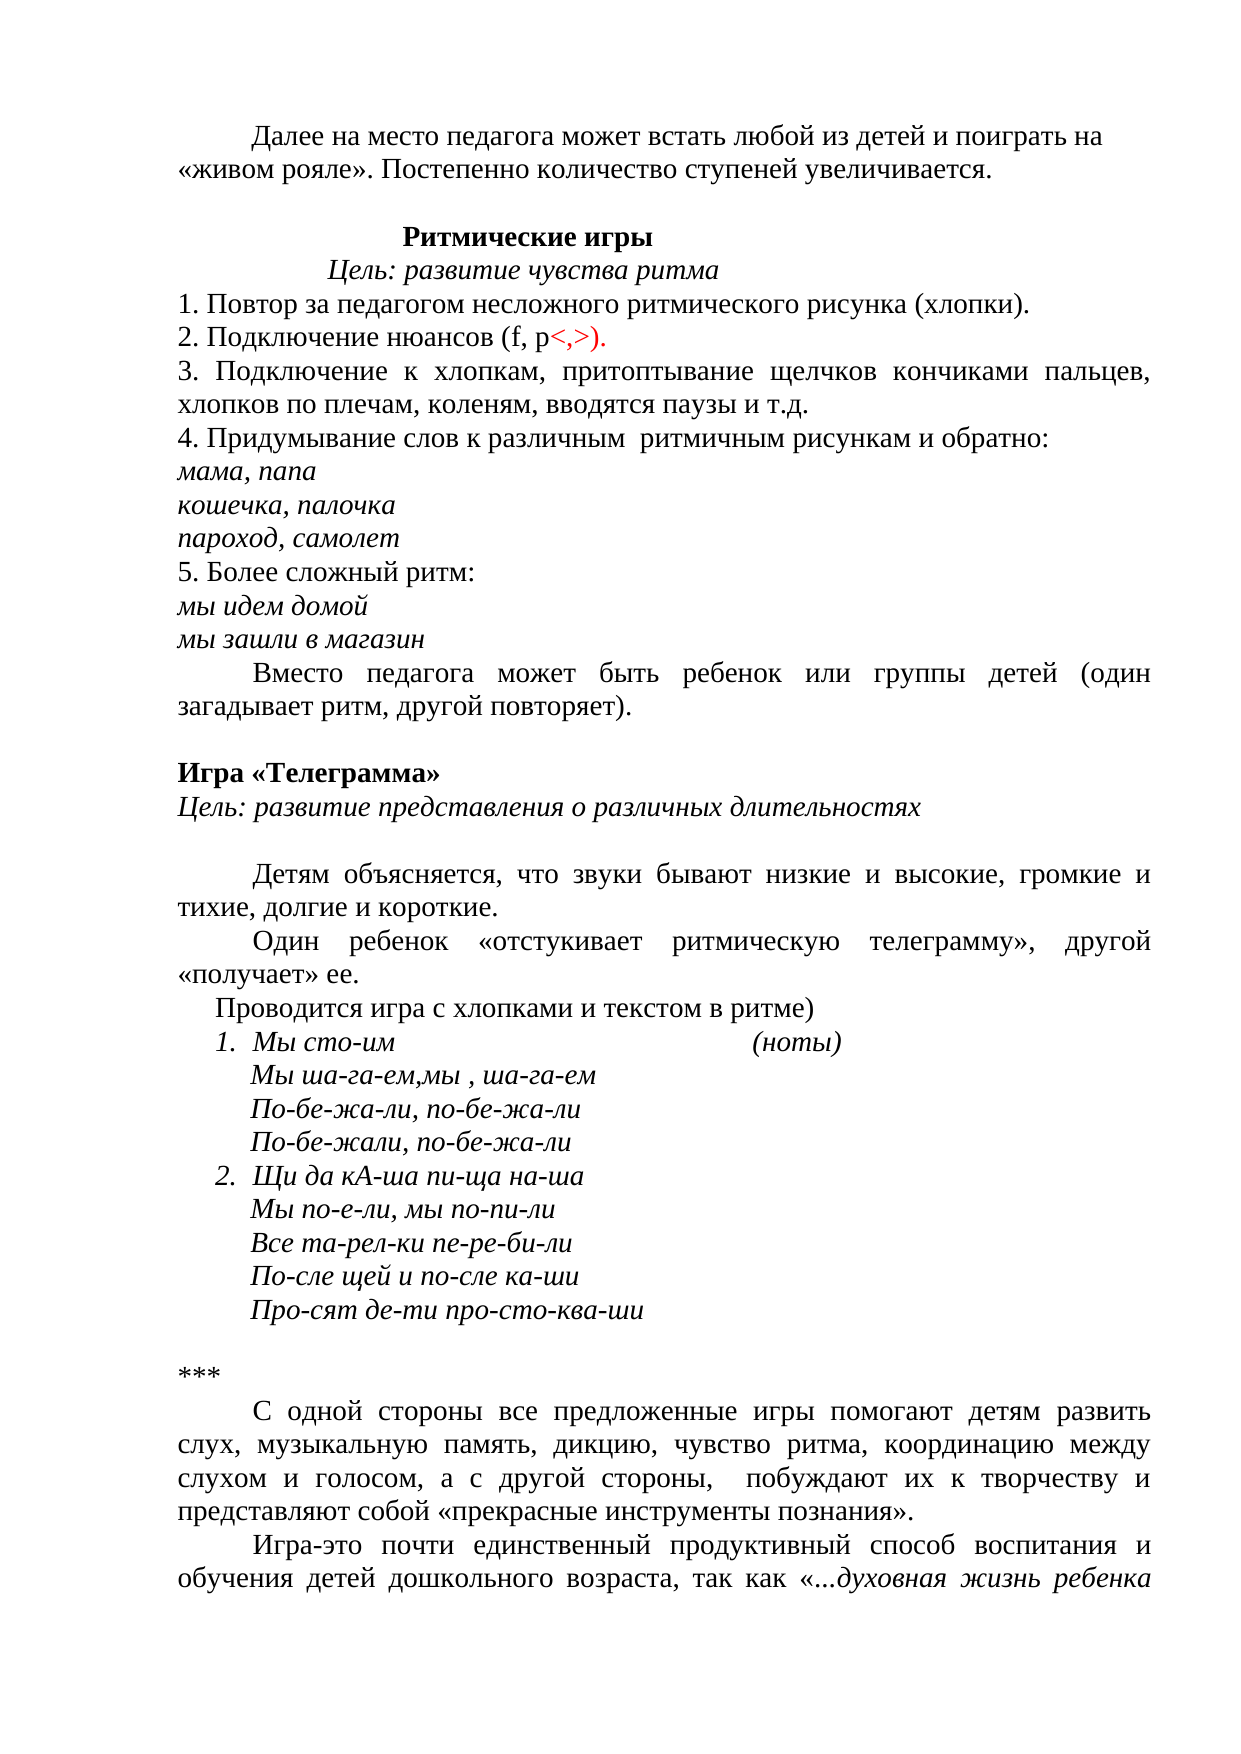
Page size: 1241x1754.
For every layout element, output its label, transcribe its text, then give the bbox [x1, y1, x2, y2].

text «живом рояле». Постепенно количество ступеней увеличивается. [177, 152, 1152, 185]
text Мы ша-га-ем,мы , ша-га-ем [177, 1057, 1152, 1091]
text 4. Придумывание слов к различным ритмичным рисункам и обратно: [177, 420, 1152, 453]
text Цель: развитие чувства ритма [252, 252, 1152, 286]
text пароход, самолет [177, 521, 1152, 554]
text Про-сят де-ти про-сто-ква-ши [177, 1292, 1152, 1326]
text Вместо педагога может быть ребенок или группы детей (один загадывает ритм, другой повторяет). [177, 655, 1152, 722]
text 1. Повтор за педагогом несложного ритмического рисунка (хлопки). [177, 286, 1152, 319]
text Цель: развитие представления о различных длительностях [177, 789, 1152, 822]
list Мы сто-им (ноты) [215, 1024, 1152, 1057]
text Детям объясняется, что звуки бывают низкие и высокие, громкие и тихие, долгие и короткие. [177, 856, 1152, 923]
text 5. Более сложный ритм: [177, 554, 1152, 588]
list Щи да кА-ша пи-ща на-ша [215, 1158, 1152, 1191]
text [177, 1527, 1152, 1594]
text Мы по-е-ли, мы по-пи-ли [177, 1191, 1152, 1225]
text Ритмические игры [327, 219, 1152, 252]
text кошечка, палочка [177, 487, 1152, 521]
text По-сле щей и по-сле ка-ши [177, 1258, 1152, 1292]
text 3. Подключение к хлопкам, притоптывание щелчков кончиками пальцев, хлопков по плечам, коленям, вводятся паузы и т.д. [177, 353, 1152, 420]
text По-бе-жали, по-бе-жа-ли [177, 1124, 1152, 1158]
text Далее на место педагога может встать любой из детей и поиграть на [177, 118, 1152, 152]
text С одной стороны все предложенные игры помогают детям развить слух, музыкальную память, дикцию, чувство ритма, координацию между слухом и голосом, а с другой стороны, побуждают их к творчеству и представляют собой «прекрасные инструменты познания». [177, 1393, 1152, 1527]
text По-бе-жа-ли, по-бе-жа-ли [177, 1091, 1152, 1124]
text 2. Подключение нюансов (f, p<,>). [177, 319, 1152, 353]
text *** [177, 1359, 1152, 1393]
text мама, папа [177, 453, 1152, 487]
text Один ребенок «отстукивает ритмическую телеграмму», другой «получает» ее. [177, 923, 1152, 990]
text Проводится игра с хлопками и текстом в ритме) [177, 990, 1152, 1024]
text Все та-рел-ки пе-ре-би-ли [177, 1225, 1152, 1258]
text мы зашли в магазин [177, 621, 1152, 655]
text мы идем домой [177, 588, 1152, 621]
text Игра «Телеграмма» [177, 755, 1152, 789]
